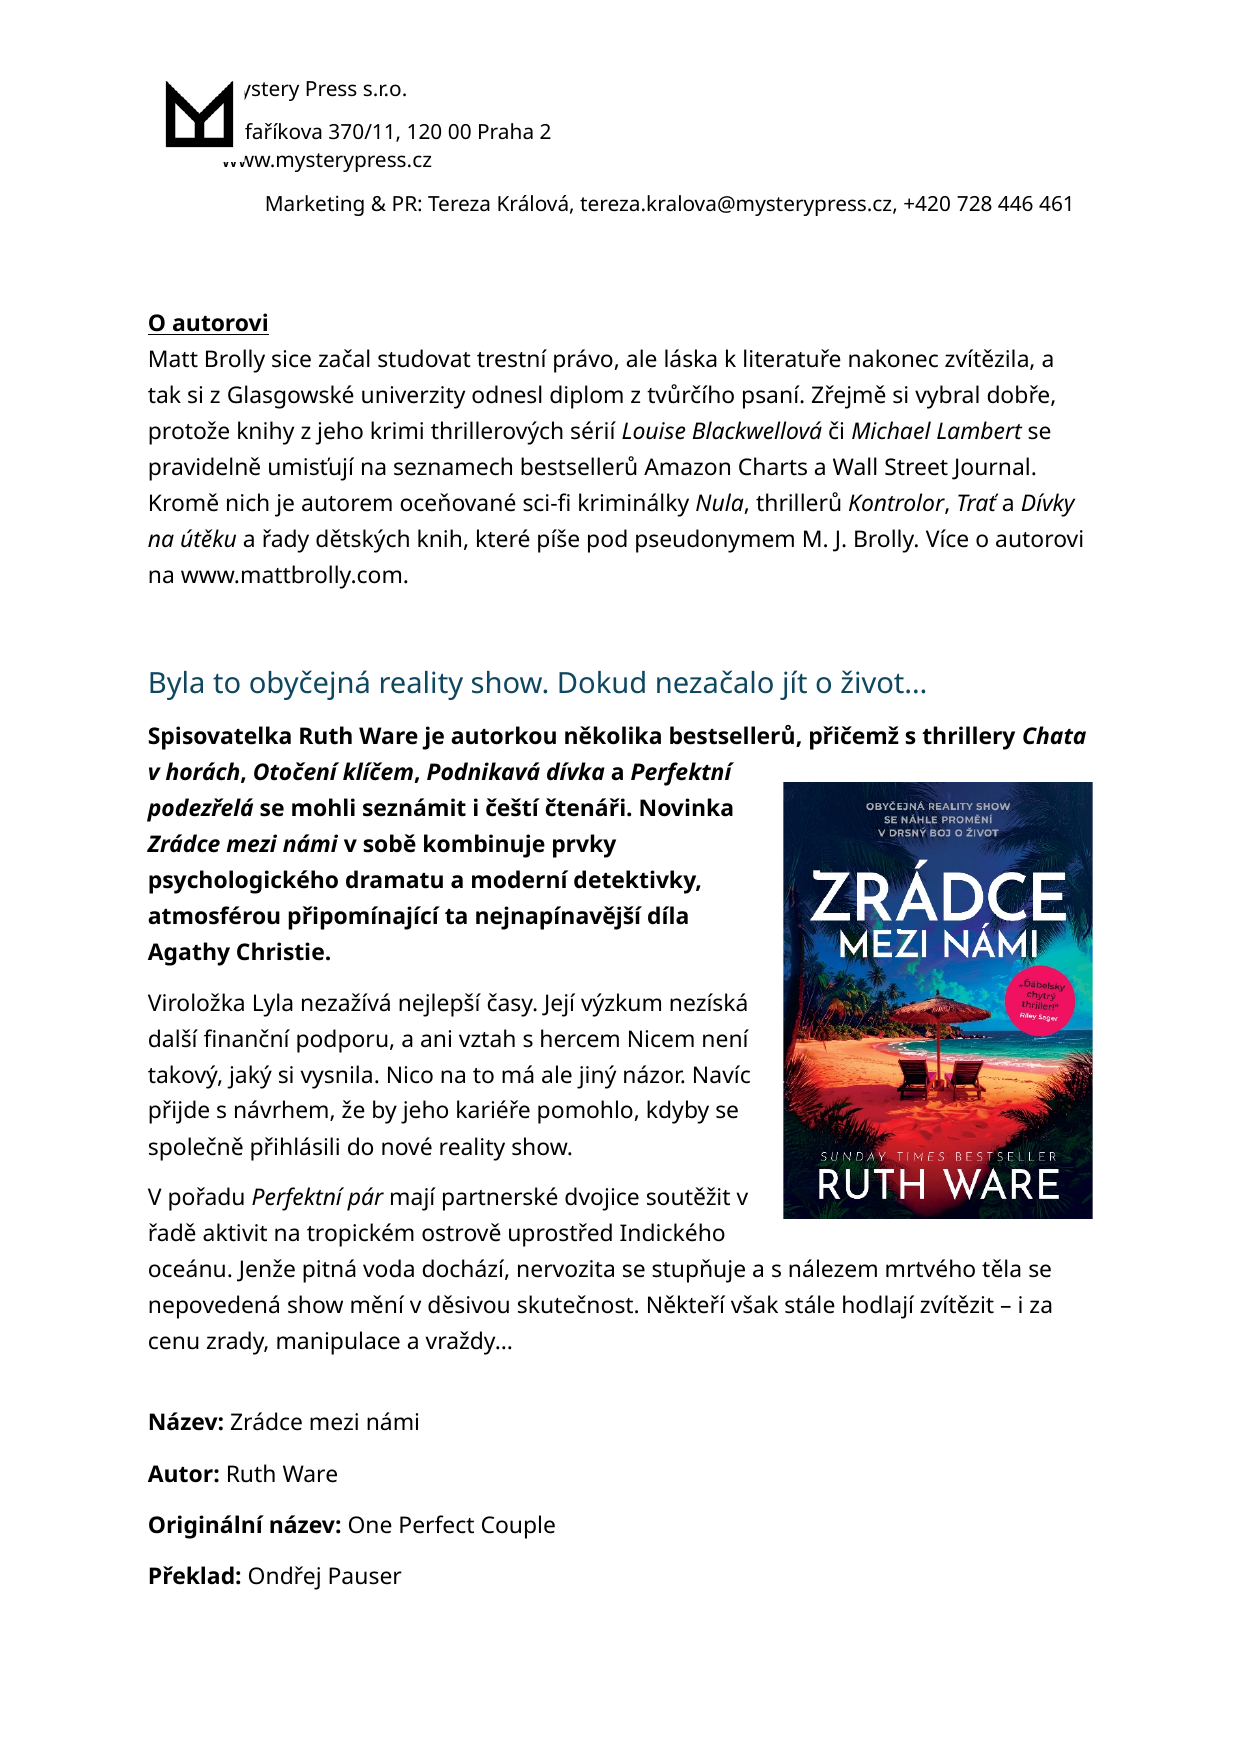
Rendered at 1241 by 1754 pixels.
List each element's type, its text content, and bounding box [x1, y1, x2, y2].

text O autorovi [148, 307, 1093, 338]
text Viroložka Lyla nezažívá nejlepší časy. Její výzkum nezíská další finanční podporu, a ani vztah s hercem Nicem není takový, jaký si vysnila. Nico na to má ale jiný názor. Navíc přijde s návrhem, že by jeho kariéře pomohlo, kdyby se společně přihlásili do nové reality show. [148, 987, 783, 1162]
text Autor: Ruth Ware [148, 1458, 1093, 1489]
picture [783, 782, 1093, 1219]
text Název: Zrádce mezi námi [148, 1406, 1093, 1437]
text Spisovatelka Ruth Ware je autorkou několika bestsellerů, přičemž s thrillery Chata v horách, Otočení klíčem, Podnikavá dívka a Perfektní podezřelá se mohli seznámit i čeští čtenáři. Novinka Zrádce mezi námi v sobě kombinuje prvky psychologického dramatu a moderní detektivky, atmosférou připomínající ta nejnapínavější díla Agathy Christie. [148, 720, 1093, 967]
subtitle Byla to obyčejná reality show. Dokud nezačalo jít o život… [148, 662, 1093, 702]
text Překlad: Ondřej Pauser [148, 1560, 1093, 1591]
picture [147, 60, 244, 160]
text Matt Brolly sice začal studovat trestní právo, ale láska k literatuře nakonec zvítězila, a tak si z Glasgowské univerzity odnesl diplom z tvůrčího psaní. Zřejmě si vybral dobře, protože knihy z jeho krimi thrillerových sérií Louise Blackwellová či Michael Lambert se pravidelně umisťují na seznamech bestsellerů Amazon Charts a Wall Street Journal. Kromě nich je autorem oceňované sci-fi kriminálky Nula, thrillerů Kontrolor, Trať a Dívky na útěku a řady dětských knih, které píše pod pseudonymem M. J. Brolly. Více o autorovi na www.mattbrolly.com. [148, 343, 1093, 590]
text V pořadu Perfektní pár mají partnerské dvojice soutěžit v řadě aktivit na tropickém ostrově uprostřed Indického oceánu. Jenže pitná voda dochází, nervozita se stupňuje a s nálezem mrtvého těla se nepovedená show mění v děsivou skutečnost. Někteří však stále hodlají zvítězit – i za cenu zrady, manipulace a vraždy… [148, 1181, 1093, 1356]
text Originální název: One Perfect Couple [148, 1509, 1093, 1541]
